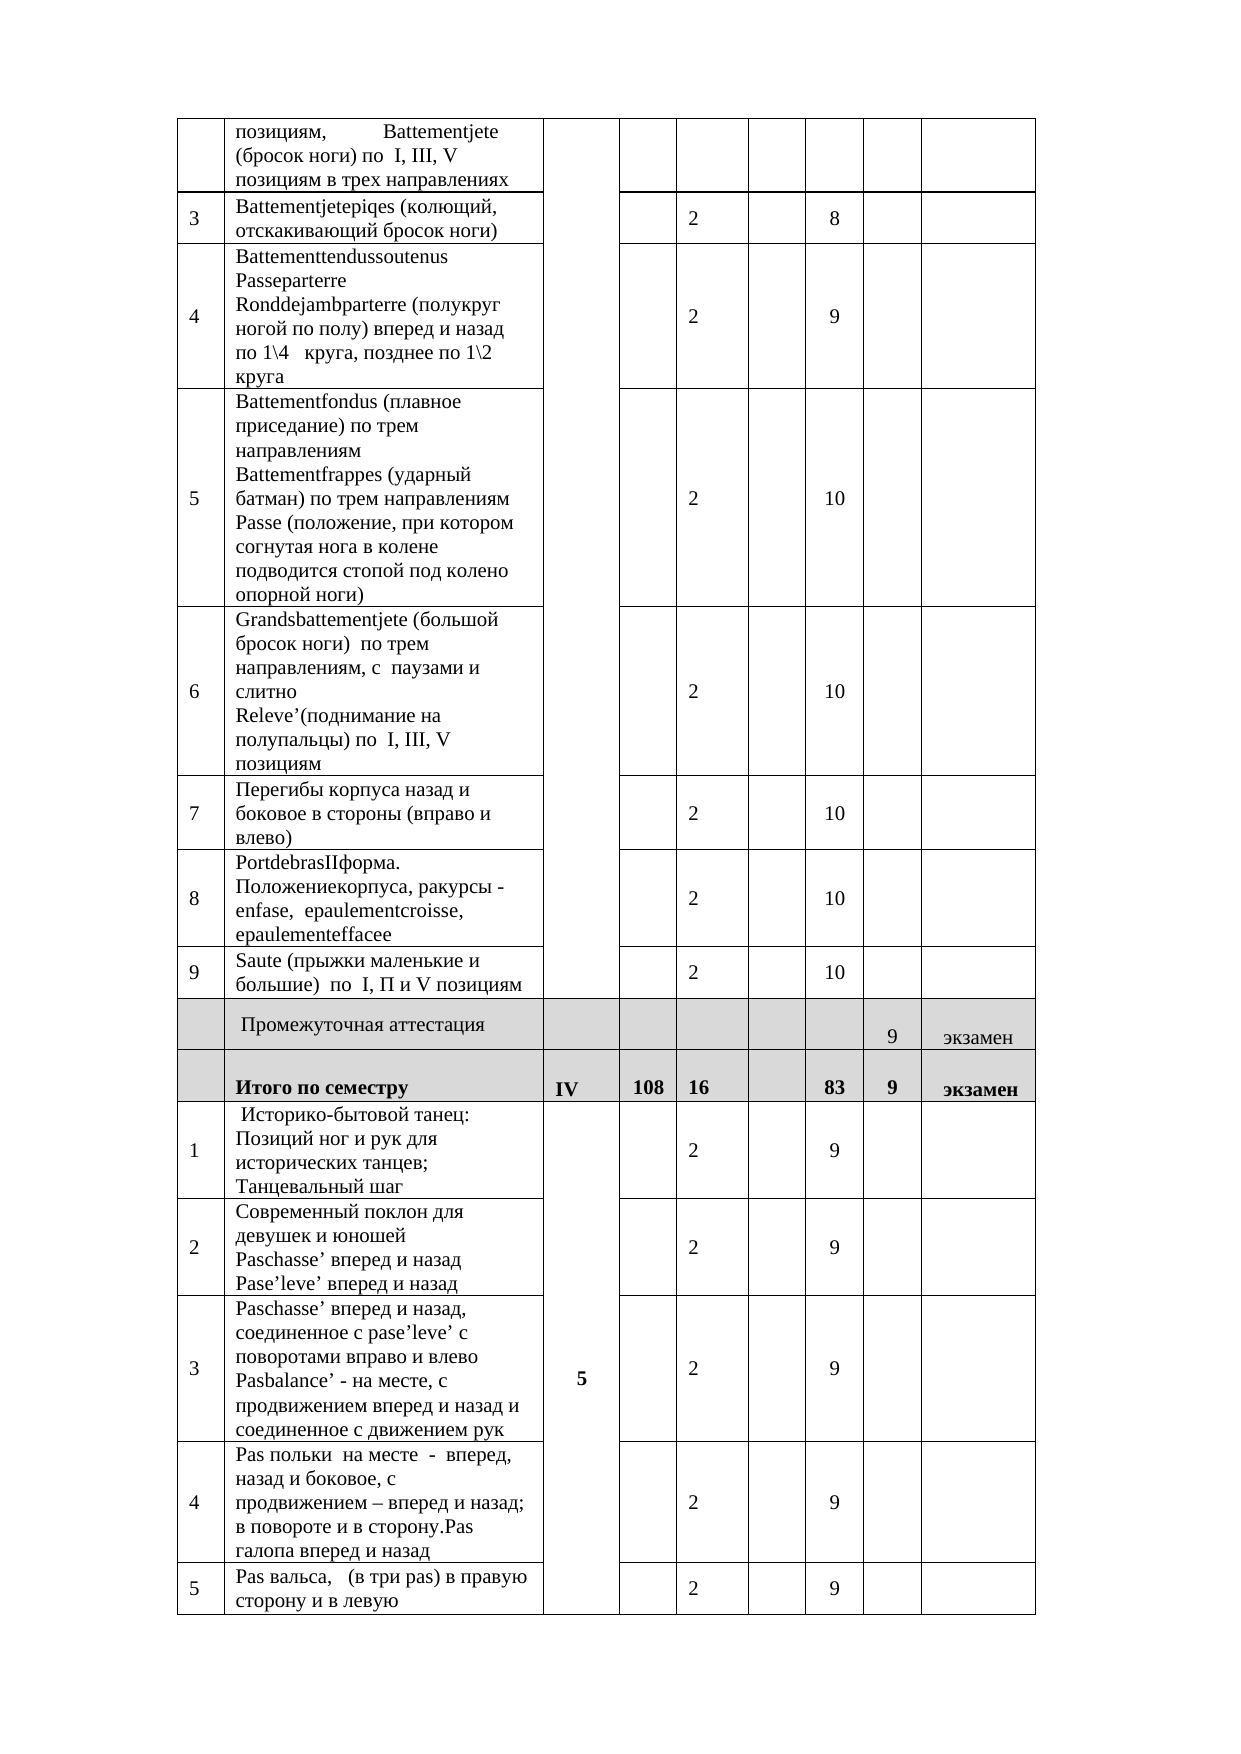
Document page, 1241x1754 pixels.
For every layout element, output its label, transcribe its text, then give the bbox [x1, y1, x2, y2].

table_cell 2 [178, 119, 224, 191]
table_cell 9 [178, 947, 224, 997]
table_cell [922, 850, 1035, 946]
table_cell [864, 1102, 921, 1198]
table_cell 3 [178, 193, 224, 243]
table_cell Современный поклон для девушек и юношей Paschasse’ вперед и назад Pase’leve’ вперед и назад [225, 1199, 543, 1295]
table_cell 108 [620, 1050, 676, 1101]
table_cell 10 [806, 850, 863, 946]
table_cell [749, 850, 805, 946]
table_cell [620, 119, 676, 191]
table_cell [620, 850, 676, 946]
table_cell [620, 947, 676, 997]
table_cell Paschasse’ вперед и назад, соединенное с рase’leve’ с поворотами вправо и влево Pasbalance’ - на месте, с продвижением вперед и назад и соединенное с движением рук [225, 1296, 543, 1441]
table_cell Перегибы корпуса назад и боковое в стороны (вправо и влево) [225, 776, 543, 849]
table_cell [749, 947, 805, 997]
table_cell Раs польки на месте - вперед, назад и боковое, с продвижением – вперед и назад; в повороте и в сторону.Раs галопа вперед и назад [225, 1442, 543, 1562]
table_cell 4 [178, 244, 224, 388]
table_cell [620, 776, 676, 849]
table_cell Battementfondus (плавное приседание) по трем направлениям Battementfrappes (ударный батман) по трем направлениям Passe (положение, при котором согнутая нога в колене подводится стопой под колено опорной ноги) [225, 389, 543, 606]
table_cell 2 [677, 193, 748, 243]
table_cell 2 [677, 1563, 748, 1613]
table_cell 4 [178, 1442, 224, 1562]
table_cell 9 [806, 244, 863, 388]
table_cell PortdebrasIIформа. Положениекорпуса, ракурсы - еnfase, еpaulementcroisse, еpaulementeffacee [225, 850, 543, 946]
table_cell 3 [178, 1296, 224, 1441]
table_cell 1 [677, 119, 748, 191]
table_cell [749, 999, 805, 1049]
table_cell [749, 119, 805, 191]
table_cell [864, 119, 921, 191]
table_cell [749, 776, 805, 849]
table_cell Sautе (прыжки маленькие и большие) по I, П и V позициям [225, 947, 543, 997]
table_cell 10 [806, 947, 863, 997]
table_cell [749, 389, 805, 606]
table_cell 8 [178, 850, 224, 946]
table_cell 9 [864, 999, 921, 1049]
table_cell [864, 193, 921, 243]
table_cell 2 [677, 389, 748, 606]
table_cell [749, 1199, 805, 1295]
table_cell 9 [806, 1199, 863, 1295]
table_cell Промежуточная аттестация [225, 999, 543, 1049]
table_cell [922, 193, 1035, 243]
table_cell 2 [677, 244, 748, 388]
table_cell 9 [806, 1102, 863, 1198]
table_cell [864, 1442, 921, 1562]
table_cell 9 [806, 1296, 863, 1441]
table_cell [225, 1563, 543, 1613]
table_cell 10 [806, 607, 863, 775]
table_cell [864, 389, 921, 606]
table_cell [922, 607, 1035, 775]
table_cell [864, 776, 921, 849]
table_cell 2 [677, 607, 748, 775]
table_cell [922, 244, 1035, 388]
table_cell 5 [178, 1563, 224, 1613]
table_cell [225, 119, 543, 191]
table_cell [864, 1563, 921, 1613]
table_cell [677, 999, 748, 1049]
table_cell 2 [677, 1296, 748, 1441]
table_cell Grandsbattementjete (большой бросок ноги) по трем направлениям, с паузами и слитно Releve’(поднимание на полупальцы) по I, III, V позициям [225, 607, 543, 775]
table_cell 9 [806, 1563, 863, 1613]
table_cell 1 [178, 1102, 224, 1198]
table_cell [922, 1199, 1035, 1295]
table_cell [749, 1102, 805, 1198]
table_cell [864, 1296, 921, 1441]
table_cell [864, 850, 921, 946]
table_cell 83 [806, 1050, 863, 1101]
table_cell 8 [806, 119, 863, 191]
table_cell [620, 244, 676, 388]
table_cell Battementtendussoutenus Passeparterre Ronddejambparterre (полукруг ногой по полу) вперед и назад по 1\4 круга, позднее по 1\2 круга [225, 244, 543, 388]
table_cell [922, 389, 1035, 606]
table_cell [620, 1563, 676, 1613]
table_cell [806, 999, 863, 1049]
table_cell [922, 947, 1035, 997]
table_cell 2 [677, 1102, 748, 1198]
table_cell [749, 1050, 805, 1101]
table_cell [544, 999, 619, 1049]
table_cell [749, 244, 805, 388]
table_cell 5 [544, 1102, 619, 1613]
table_cell 2 [677, 1442, 748, 1562]
table_cell 2 [178, 1199, 224, 1295]
table_cell экзамен [922, 999, 1035, 1049]
table_cell 9 [806, 1442, 863, 1562]
table_cell 8 [806, 193, 863, 243]
table_cell [178, 1050, 224, 1101]
table_cell [922, 1296, 1035, 1441]
table_cell 2 [677, 776, 748, 849]
table_cell [620, 1442, 676, 1562]
table_cell 2 [677, 947, 748, 997]
table_cell [922, 1442, 1035, 1562]
table_cell 7 [178, 776, 224, 849]
table_cell экзамен [922, 1050, 1035, 1101]
table_cell 6 [178, 607, 224, 775]
table_cell 10 [806, 776, 863, 849]
table_cell [620, 607, 676, 775]
table_cell [922, 1563, 1035, 1613]
table_cell 5 [178, 389, 224, 606]
table_cell 10 [806, 389, 863, 606]
table_cell [922, 119, 1035, 191]
table_cell [749, 193, 805, 243]
table_cell [864, 1199, 921, 1295]
table_cell [620, 389, 676, 606]
table_cell [749, 607, 805, 775]
table_cell 9 [864, 1050, 921, 1101]
table_cell Battementjetepiqes (колющий, отскакивающий бросок ноги) [225, 193, 543, 243]
table_cell [922, 1102, 1035, 1198]
table_cell [864, 947, 921, 997]
table_cell [922, 776, 1035, 849]
table_cell Итого по семестру [225, 1050, 543, 1101]
table_cell [749, 1563, 805, 1613]
table_cell [749, 1296, 805, 1441]
table_cell 2 [677, 850, 748, 946]
table_cell [620, 1102, 676, 1198]
table_cell [620, 1199, 676, 1295]
table_cell [178, 999, 224, 1049]
table_cell [864, 607, 921, 775]
table_cell [620, 193, 676, 243]
table_cell [620, 999, 676, 1049]
table_cell [864, 244, 921, 388]
table_cell 2 [677, 1199, 748, 1295]
table_cell [620, 1296, 676, 1441]
table_cell Историко-бытовой танец: Позиций ног и рук для исторических танцев; Танцевальный шаг [225, 1102, 543, 1198]
table_cell IV [544, 1050, 619, 1101]
table_cell 16 [677, 1050, 748, 1101]
table_cell [749, 1442, 805, 1562]
